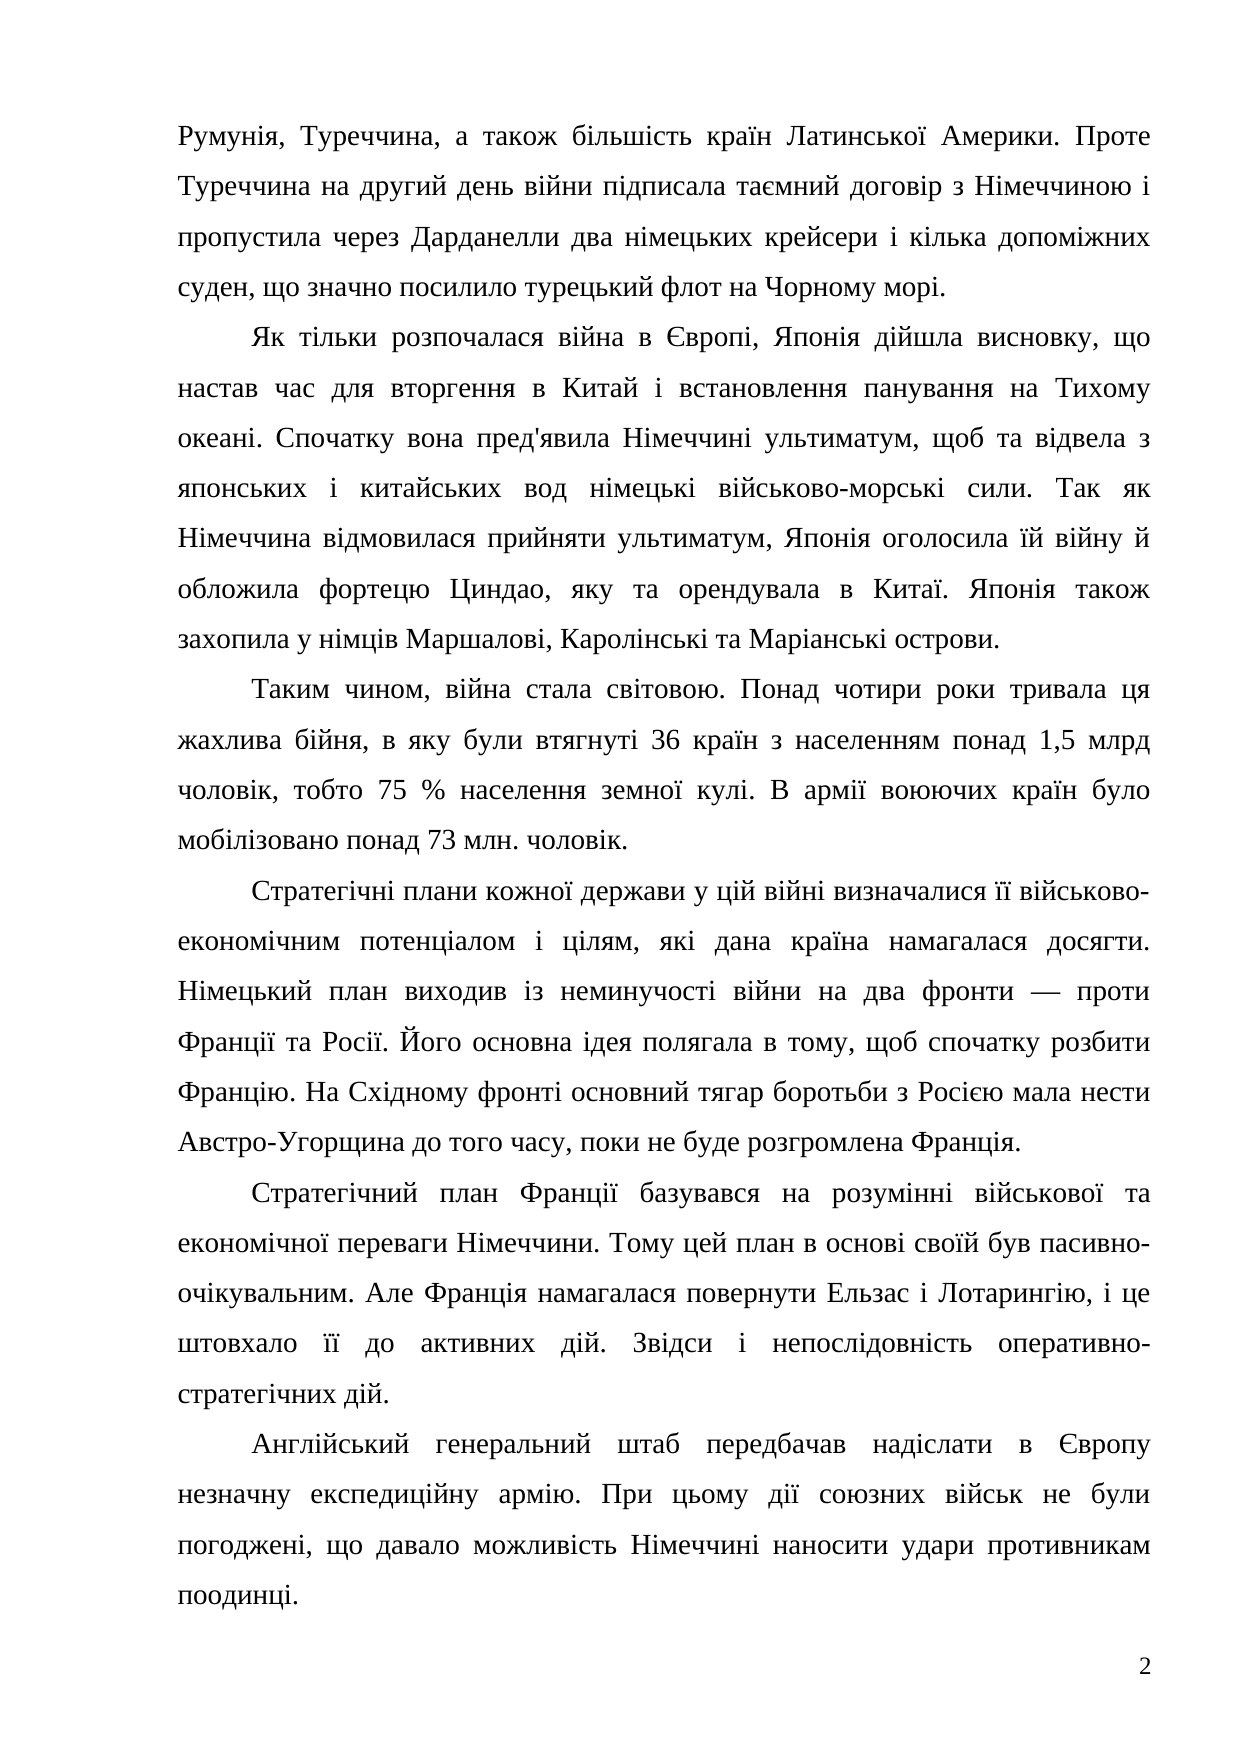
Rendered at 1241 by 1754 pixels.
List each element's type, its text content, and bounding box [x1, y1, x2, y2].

text Таким чином, війна стала світовою. Понад чотири роки тривала ця жахлива бійня, в яку були втягнуті 36 країн з населенням понад 1,5 млрд чоловік, тобто 75 % населення земної кулі. В армії воюючих країн було мобілізовано понад 73 млн. чоловік. [177, 672, 1152, 856]
text Англійський генеральний штаб передбачав надіслати в Європу незначну експедиційну армію. При цьому дії союзних військ не були погоджені, що давало можливість Німеччині наносити удари противникам поодинці. [177, 1426, 1152, 1611]
text Стратегічний план Франції базувався на розумінні військової та економічної переваги Німеччини. Тому цей план в основі своїй був пасивно-очікувальним. Але Франція намагалася повернути Ельзас і Лотарингію, і це штовхало її до активних дій. Звідси і непослідовність оперативно-стратегічних дій. [177, 1175, 1152, 1409]
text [177, 118, 1152, 303]
text Як тільки розпочалася війна в Європі, Японія дійшла висновку, що настав час для вторгення в Китай і встановлення панування на Тихому океані. Спочатку вона пред'явила Німеччині ультиматум, щоб та відвела з японських і китайських вод німецькі військово-морські сили. Так як Німеччина відмовилася прийняти ультиматум, Японія оголосила їй війну й обложила фортецю Циндао, яку та орендувала в Китаї. Японія також захопила у німців Маршалові, Каролінські та Маріанські острови. [177, 319, 1152, 655]
text Стратегічні плани кожної держави у цій війні визначалися її військово-економічним потенціалом і цілям, які дана країна намагалася досягти. Німецький план виходив із неминучості війни на два фронти — проти Франції та Росії. Його основна ідея полягала в тому, щоб спочатку розбити Францію. На Східному фронті основний тягар боротьби з Росією мала нести Австро-Угорщина до того часу, поки не буде розгромлена Франція. [177, 873, 1152, 1158]
